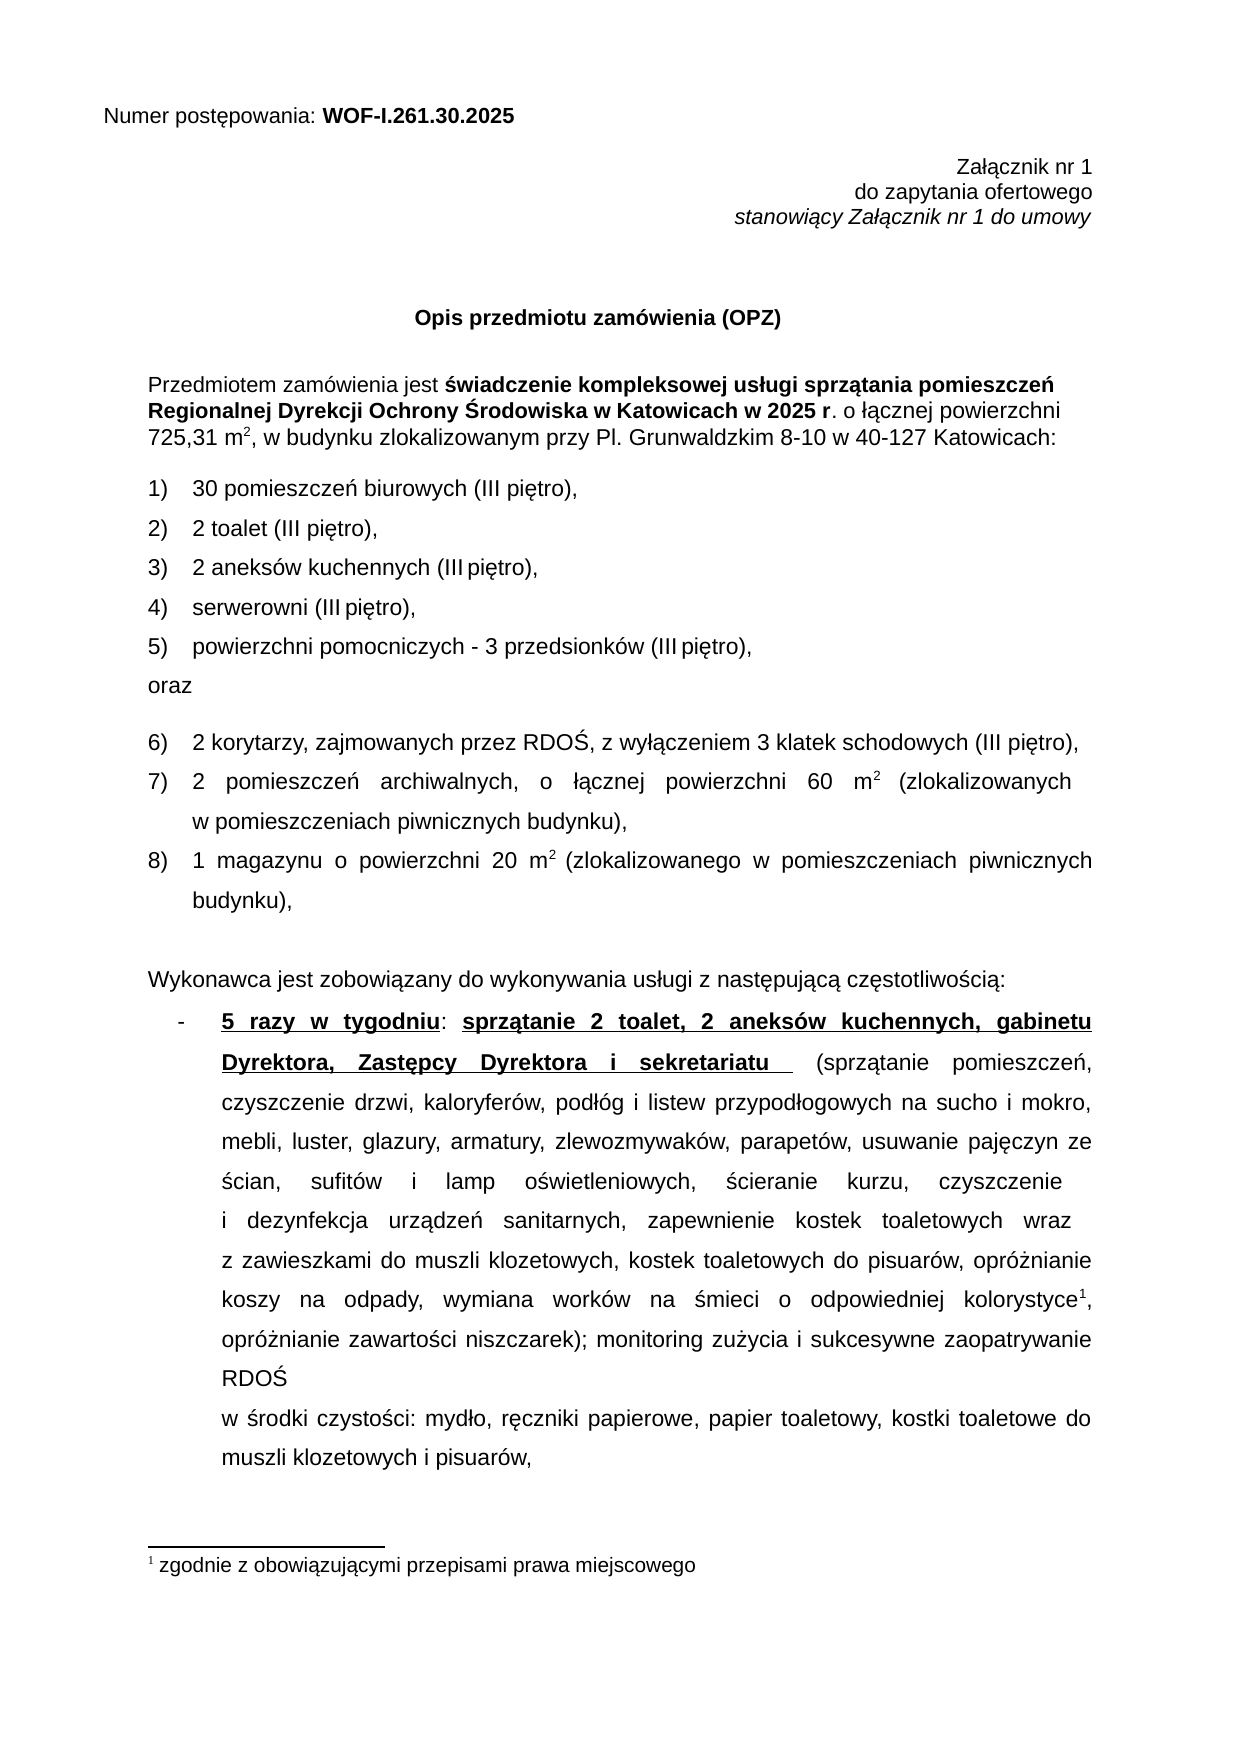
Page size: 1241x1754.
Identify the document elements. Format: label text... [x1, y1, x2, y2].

list 2 aneksów kuchennych (III piętro), [148, 554, 1093, 580]
list do zapytania ofertowego [192, 179, 1093, 204]
list 1 magazynu o powierzchni 20 m2 (zlokalizowanego w pomieszczeniach piwnicznych budynku), [148, 847, 1093, 913]
text oraz [148, 672, 1093, 699]
list Opis przedmiotu zamówienia (OPZ) [103, 305, 1093, 330]
list powierzchni pomocniczych - 3 przedsionków (III piętro), [148, 633, 1093, 659]
list 30 pomieszczeń biurowych (III piętro), [148, 475, 1093, 501]
text Wykonawca jest zobowiązany do wykonywania usługi z następującą częstotliwością: [148, 966, 1093, 992]
list Przedmiotem zamówienia jest świadczenie kompleksowej usługi sprzątania pomieszczeń Regionalnej Dyrekcji Ochrony Środowiska w Katowicach w 2025 r. o łącznej powierzchni 725,31 m2, w budynku zlokalizowanym przy Pl. Grunwaldzkim 8-10 w 40-127 Katowicach: [148, 372, 1093, 450]
list stanowiący Załącznik nr 1 do umowy [192, 204, 1093, 229]
list 2 korytarzy, zajmowanych przez RDOŚ, z wyłączeniem 3 klatek schodowych (III piętro), [148, 729, 1093, 755]
list Załącznik nr 1 [192, 154, 1093, 179]
list serwerowni (III piętro), [148, 593, 1093, 620]
list 2 pomieszczeń archiwalnych, o łącznej powierzchni 60 m2 (zlokalizowanych w pomieszczeniach piwnicznych budynku), [148, 768, 1093, 834]
text Numer postępowania: WOF-I.261.30.2025 [103, 103, 1093, 129]
list 2 toalet (III piętro), [148, 514, 1093, 541]
list 5 razy w tygodniu: sprzątanie 2 toalet, 2 aneksów kuchennych, gabinetu Dyrektora, Zastępcy Dyrektora i sekretariatu (sprzątanie pomieszczeń, czyszczenie drzwi, kaloryferów, podłóg i listew przypodłogowych na sucho i mokro, mebli, luster, glazury, armatury, zlewozmywaków, parapetów, usuwanie pajęczyn ze ścian, sufitów i lamp oświetleniowych, ścieranie kurzu, czyszczenie i dezynfekcja urządzeń sanitarnych, zapewnienie kostek toaletowych wraz z zawieszkami do muszli klozetowych, kostek toaletowych do pisuarów, opróżnianie koszy na odpady, wymiana worków na śmieci o odpowiedniej kolorystyce, opróżnianie zawartości niszczarek); monitoring zużycia i sukcesywne zaopatrywanie RDOŚ w środki czystości: mydło, ręczniki papierowe, papier toaletowy, kostki toaletowe do muszli klozetowych i pisuarów, [177, 1005, 1093, 1471]
